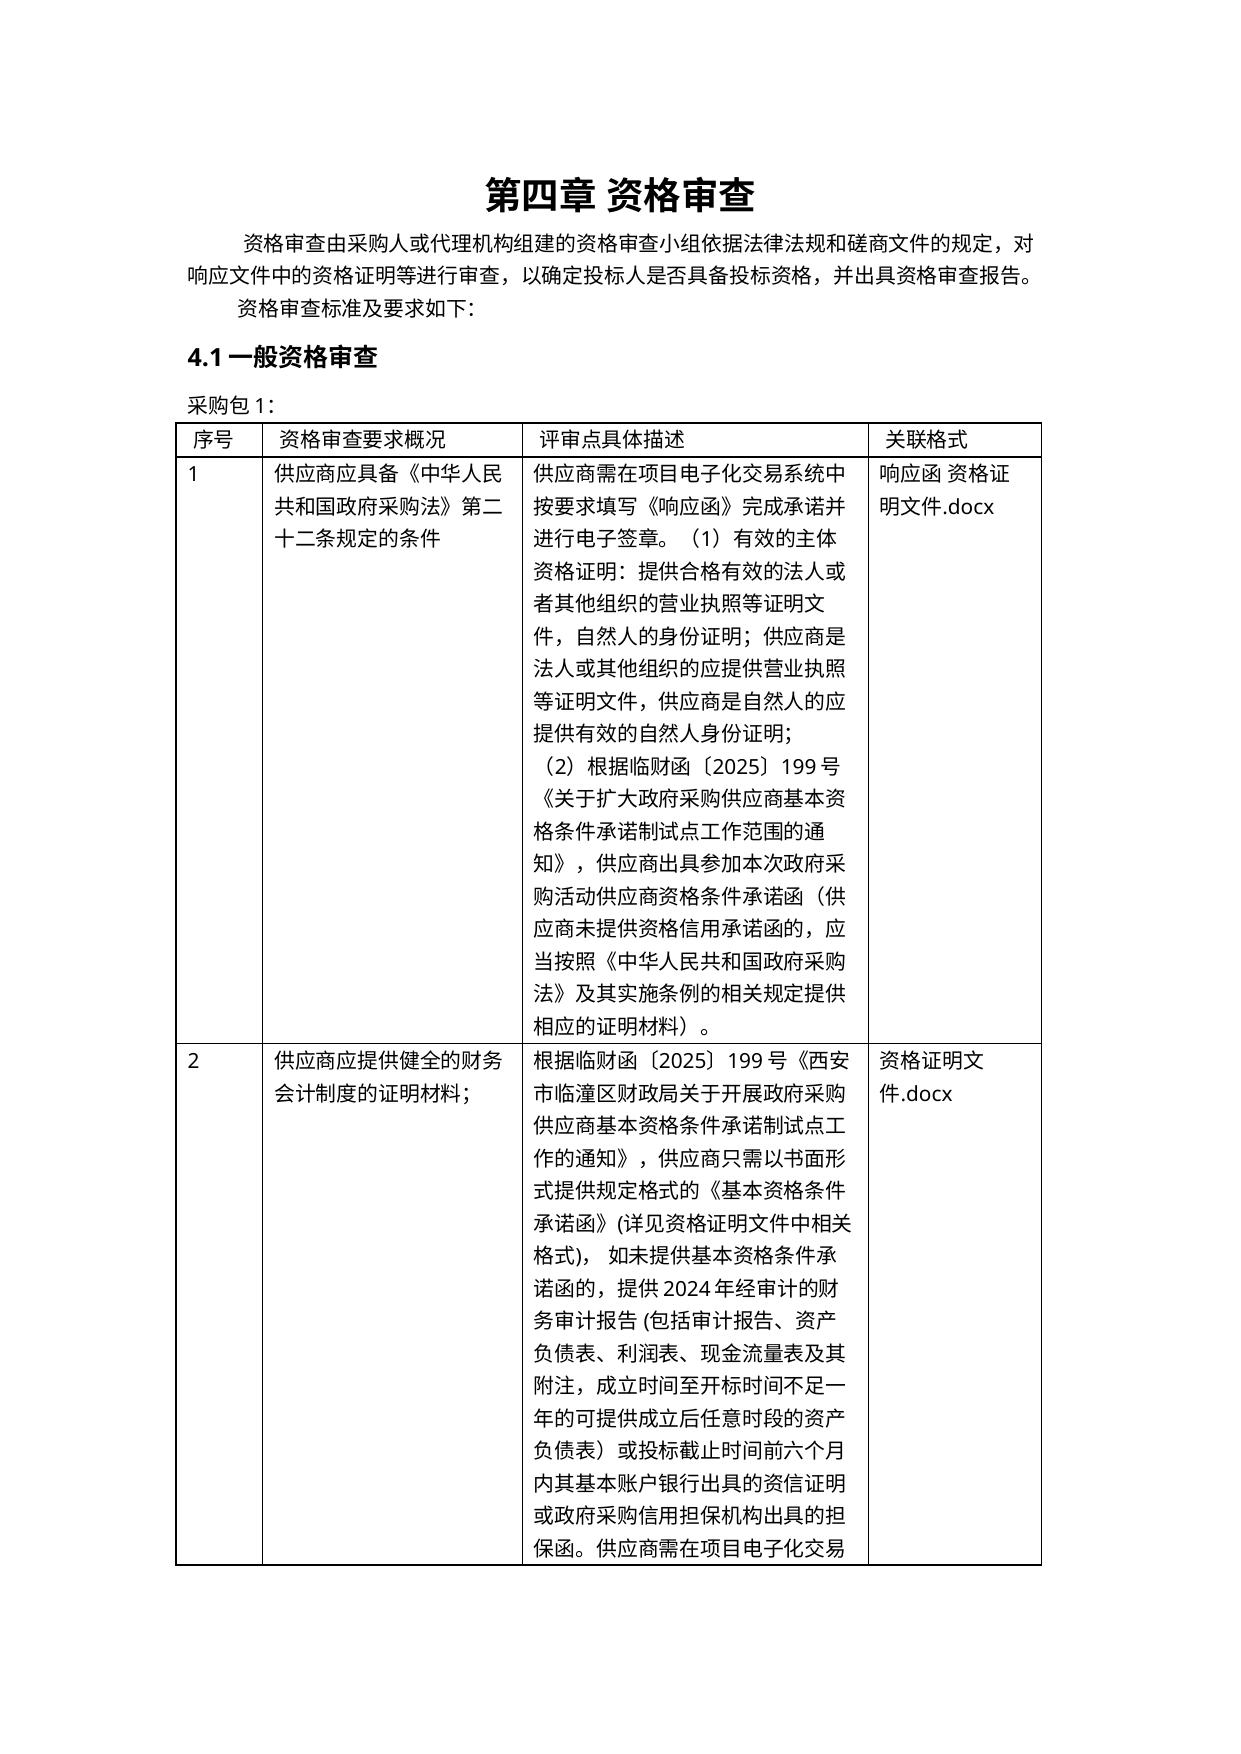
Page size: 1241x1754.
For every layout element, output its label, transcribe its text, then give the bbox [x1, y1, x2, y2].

text 4.1一般资格审查 [187, 324, 1053, 389]
table_cell 1 [177, 458, 262, 1043]
table_cell 资格证明文件.docx [869, 1044, 1041, 1564]
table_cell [263, 1044, 522, 1564]
table_header 评审点具体描述 [523, 424, 868, 456]
table_cell 供应商应具备《中华人民共和国政府采购法》第二十二条规定的条件 [263, 458, 522, 1043]
text 采购包1： [187, 389, 1053, 422]
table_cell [523, 1044, 868, 1564]
text 第四章 资格审查 [187, 162, 1053, 227]
table_cell 2 [177, 1044, 262, 1564]
table_header 序号 [177, 424, 262, 456]
table_header 关联格式 [869, 424, 1041, 456]
table_cell 供应商需在项目电子化交易系统中按要求填写《响应函》完成承诺并进行电子签章。（1）有效的主体资格证明：提供合格有效的法人或者其他组织的营业执照等证明文件，自然人的身份证明；供应商是法人或其他组织的应提供营业执照等证明文件，供应商是自然人的应提供有效的自然人身份证明；（2）根据临财函〔2025〕199号《关于扩大政府采购供应商基本资格条件承诺制试点工作范围的通知》，供应商出具参加本次政府采购活动供应商资格条件承诺函（供应商未提供资格信用承诺函的，应当按照《中华人民共和国政府采购法》及其实施条例的相关规定提供相应的证明材料）。 [523, 458, 868, 1043]
table_header 资格审查要求概况 [263, 424, 522, 456]
table_cell 响应函 资格证明文件.docx [869, 458, 1041, 1043]
text 资格审查由采购人或代理机构组建的资格审查小组依据法律法规和磋商文件的规定，对响应文件中的资格证明等进行审查，以确定投标人是否具备投标资格，并出具资格审查报告。 [187, 227, 1053, 292]
text 资格审查标准及要求如下： [187, 292, 1053, 324]
